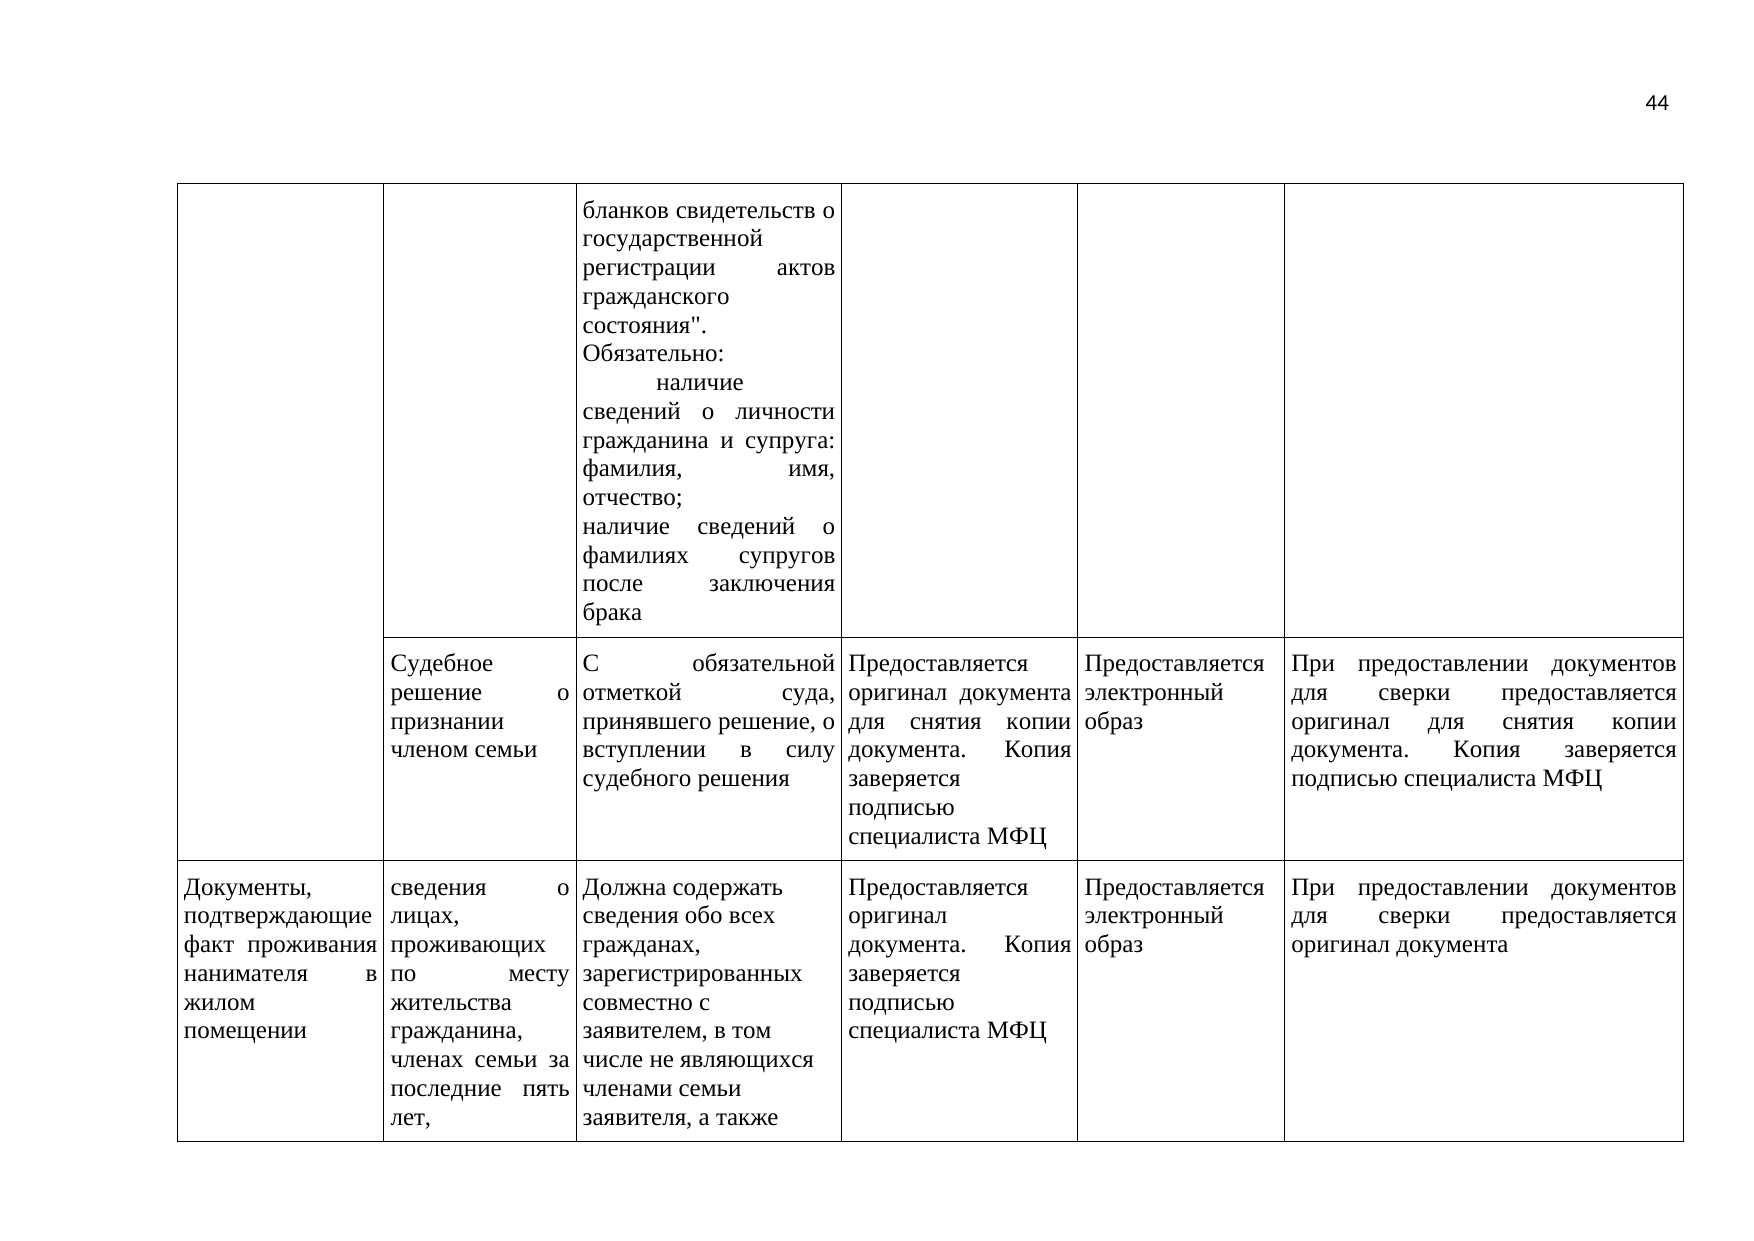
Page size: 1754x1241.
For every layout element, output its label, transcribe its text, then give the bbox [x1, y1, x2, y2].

table_cell При предоставлении документов для сверки предоставляется оригинал для снятия копии документа. Копия заверяется подписью специалиста МФЦ [1285, 638, 1683, 860]
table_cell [384, 184, 576, 637]
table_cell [384, 861, 576, 1141]
table_cell Судебное решение о признании членом семьи [384, 638, 576, 860]
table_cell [1285, 184, 1683, 637]
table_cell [842, 184, 1077, 637]
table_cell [577, 861, 841, 1141]
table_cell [577, 184, 841, 637]
table_cell Предоставляется оригинал документа для снятия копии документа. Копия заверяется подписью специалиста МФЦ [842, 638, 1077, 860]
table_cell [842, 861, 1077, 1141]
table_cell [178, 861, 383, 1141]
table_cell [1078, 184, 1284, 637]
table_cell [1285, 861, 1683, 1141]
table_cell Предоставляется электронный образ [1078, 638, 1284, 860]
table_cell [1078, 861, 1284, 1141]
table_cell С обязательной отметкой суда, принявшего решение, о вступлении в силу судебного решения [577, 638, 841, 860]
